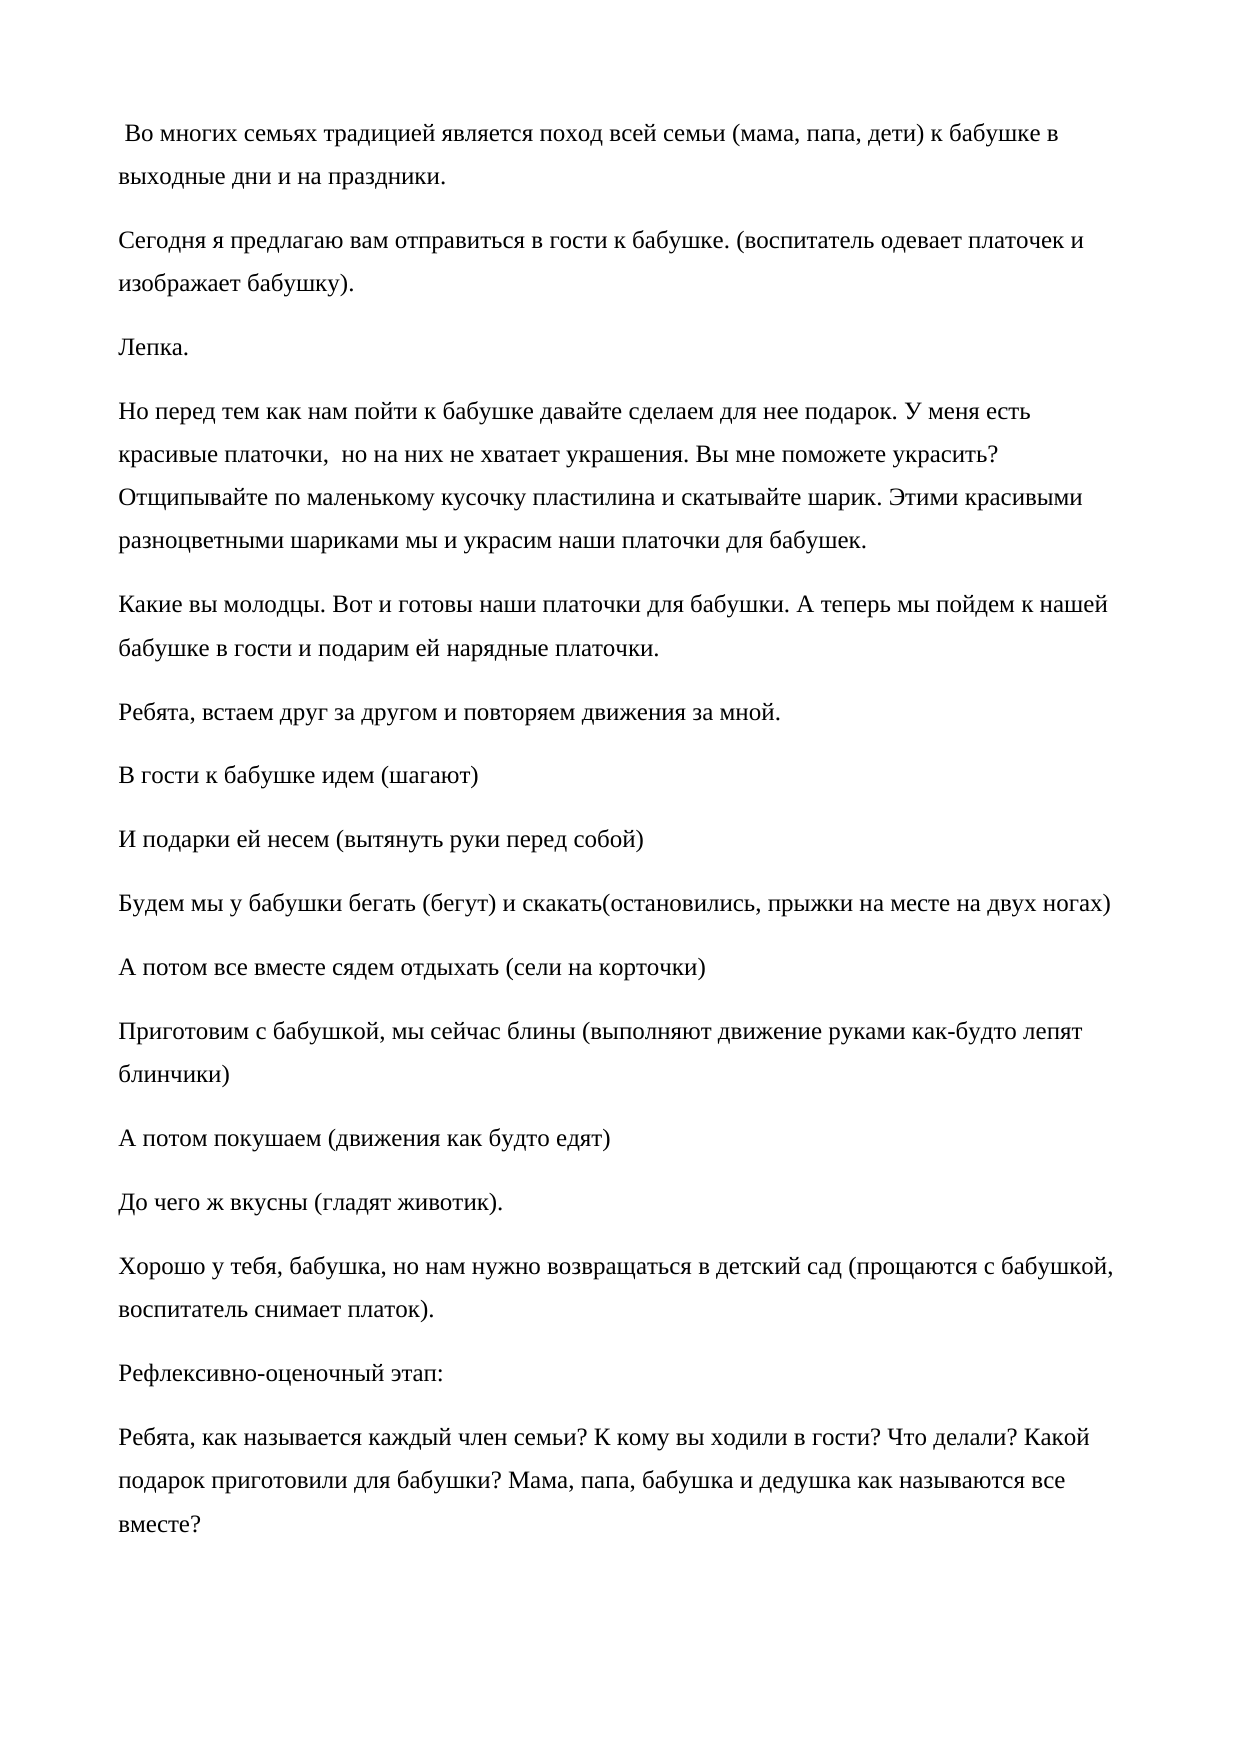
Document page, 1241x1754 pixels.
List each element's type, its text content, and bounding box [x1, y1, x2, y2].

text Какие вы молодцы. Вот и готовы наши платочки для бабушки. А теперь мы пойдем к нашей бабушке в гости и подарим ей нарядные платочки. [118, 589, 1122, 661]
text И подарки ей несем (вытянуть руки перед собой) [118, 824, 1122, 853]
text Ребята, как называется каждый член семьи? К кому вы ходили в гости? Что делали? Какой подарок приготовили для бабушки? Мама, папа, бабушка и дедушка как называются все вместе? [118, 1422, 1122, 1537]
text Лепка. [118, 332, 1122, 361]
text Приготовим с бабушкой, мы сейчас блины (выполняют движение руками как-будто лепят блинчики) [118, 1016, 1122, 1088]
text Будем мы у бабушки бегать (бегут) и скакать(остановились, прыжки на месте на двух ногах) [118, 888, 1122, 917]
text Ребята, встаем друг за другом и повторяем движения за мной. [118, 697, 1122, 725]
text Хорошо у тебя, бабушка, но нам нужно возвращаться в детский сад (прощаются с бабушкой, воспитатель снимает платок). [118, 1251, 1122, 1323]
text Сегодня я предлагаю вам отправиться в гости к бабушке. (воспитатель одевает платочек и изображает бабушку). [118, 225, 1122, 297]
text До чего ж вкусны (гладят животик). [118, 1187, 1122, 1216]
text Во многих семьях традицией является поход всей семьи (мама, папа, дети) к бабушке в выходные дни и на праздники. [118, 118, 1122, 190]
text А потом покушаем (движения как будто едят) [118, 1123, 1122, 1152]
text Рефлексивно-оценочный этап: [118, 1358, 1122, 1387]
text Но перед тем как нам пойти к бабушке давайте сделаем для нее подарок. У меня есть красивые платочки, но на них не хватает украшения. Вы мне поможете украсить? Отщипывайте по маленькому кусочку пластилина и скатывайте шарик. Этими красивыми разноцветными шариками мы и украсим наши платочки для бабушек. [118, 396, 1122, 554]
text А потом все вместе сядем отдыхать (сели на корточки) [118, 952, 1122, 981]
text В гости к бабушке идем (шагают) [118, 761, 1122, 789]
